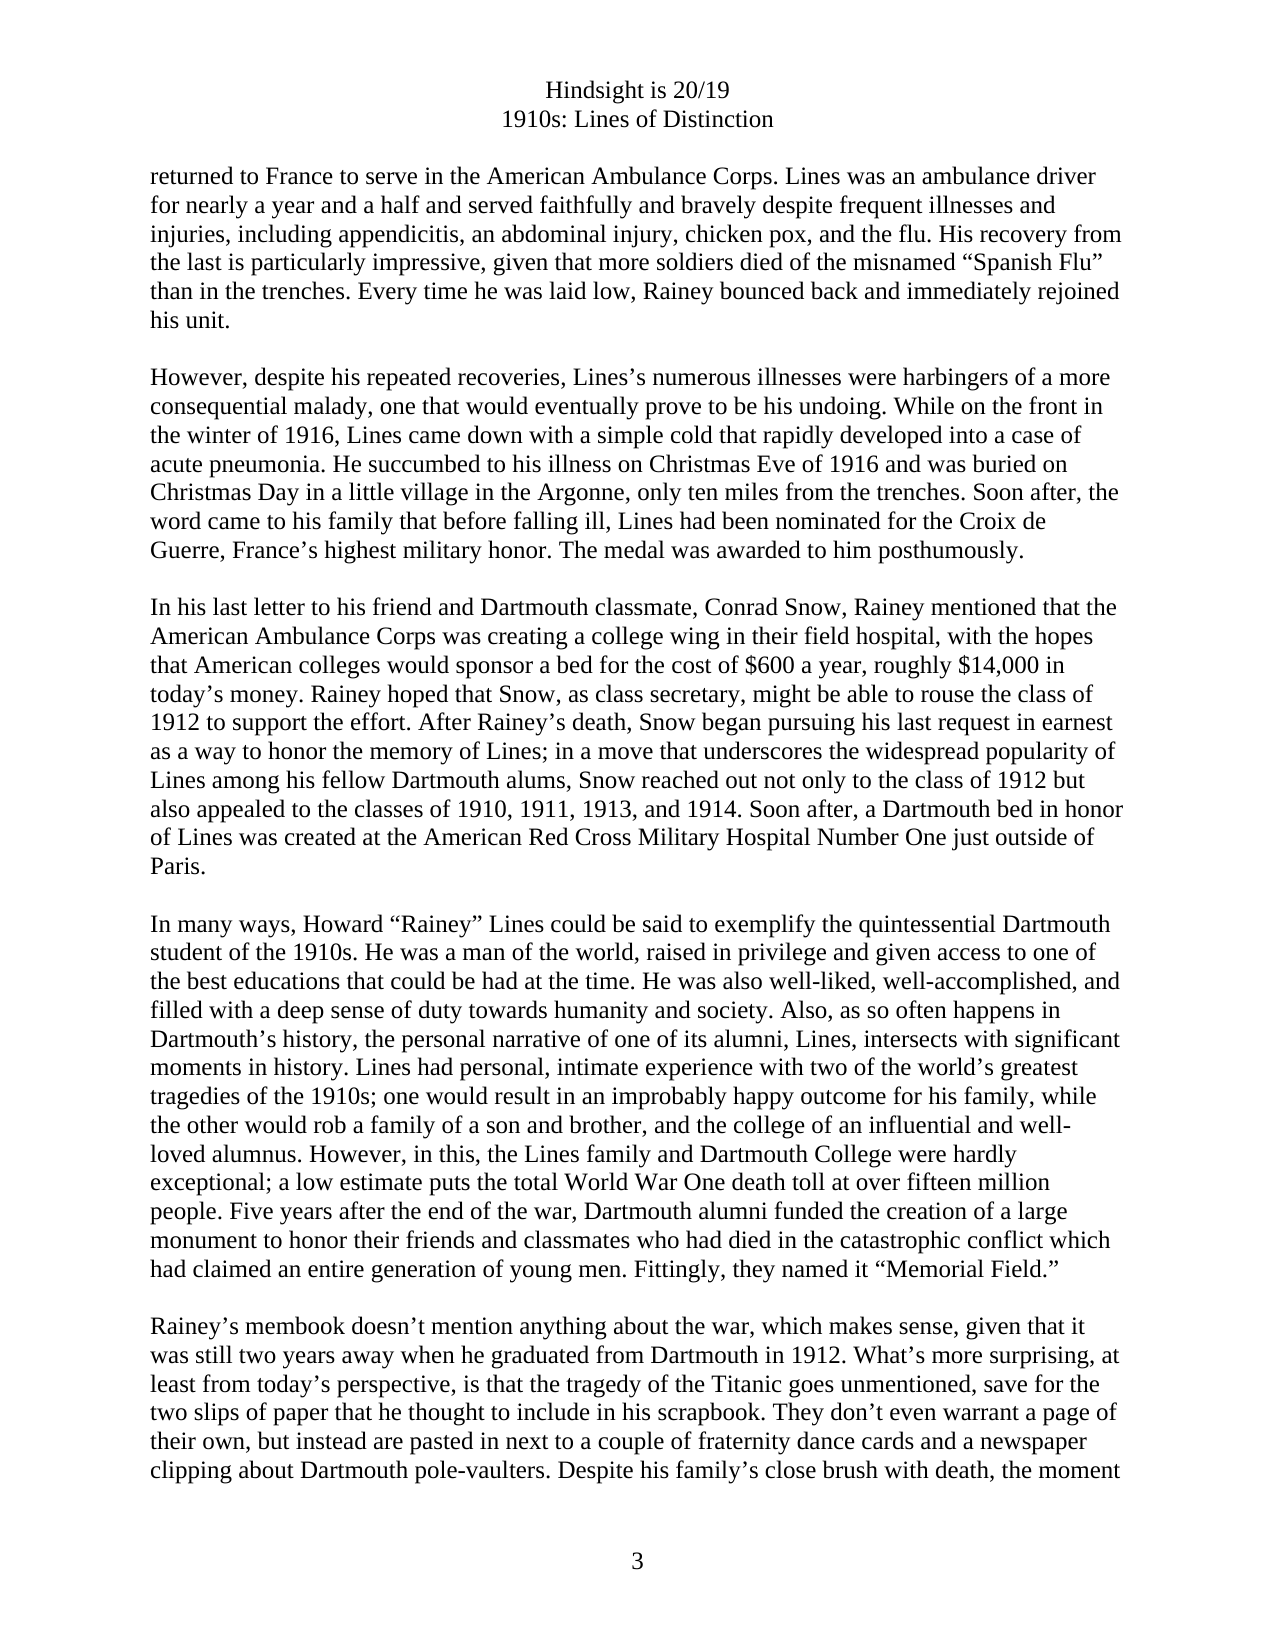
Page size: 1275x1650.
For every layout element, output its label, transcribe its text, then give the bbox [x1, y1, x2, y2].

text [150, 161, 1125, 334]
text However, despite his repeated recoveries, Lines’s numerous illnesses were harbingers of a more consequential malady, one that would eventually prove to be his undoing. While on the front in the winter of 1916, Lines came down with a simple cold that rapidly developed into a case of acute pneumonia. He succumbed to his illness on Christmas Eve of 1916 and was buried on Christmas Day in a little village in the Argonne, only ten miles from the trenches. Soon after, the word came to his family that before falling ill, Lines had been nominated for the Croix de Guerre, France’s highest military honor. The medal was awarded to him posthumously. In his last letter to his friend and Dartmouth classmate, Conrad Snow, Rainey mentioned that the American Ambulance Corps was creating a college wing in their field hospital, with the hopes that American colleges would sponsor a bed for the cost of $600 a year, roughly $14,000 in today’s money. Rainey hoped that Snow, as class secretary, might be able to rouse the class of 1912 to support the effort. After Rainey’s death, Snow began pursuing his last request in earnest as a way to honor the memory of Lines; in a move that underscores the widespread popularity of Lines among his fellow Dartmouth alums, Snow reached out not only to the class of 1912 but also appealed to the classes of 1910, 1911, 1913, and 1914. Soon after, a Dartmouth bed in honor of Lines was created at the American Red Cross Military Hospital Number One just outside of Paris. [150, 362, 1125, 880]
text In many ways, Howard “Rainey” Lines could be said to exemplify the quintessential Dartmouth student of the 1910s. He was a man of the world, raised in privilege and given access to one of the best educations that could be had at the time. He was also well-liked, well-accomplished, and filled with a deep sense of duty towards humanity and society. Also, as so often happens in Dartmouth’s history, the personal narrative of one of its alumni, Lines, intersects with significant moments in history. Lines had personal, intimate experience with two of the world’s greatest tragedies of the 1910s; one would result in an improbably happy outcome for his family, while the other would rob a family of a son and brother, and the college of an influential and well-loved alumnus. However, in this, the Lines family and Dartmouth College were hardly exceptional; a low estimate puts the total World War One death toll at over fifteen million people. Five years after the end of the war, Dartmouth alumni funded the creation of a large monument to honor their friends and classmates who had died in the catastrophic conflict which had claimed an entire generation of young men. Fittingly, they named it “Memorial Field.” [150, 909, 1125, 1282]
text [150, 1311, 1125, 1484]
